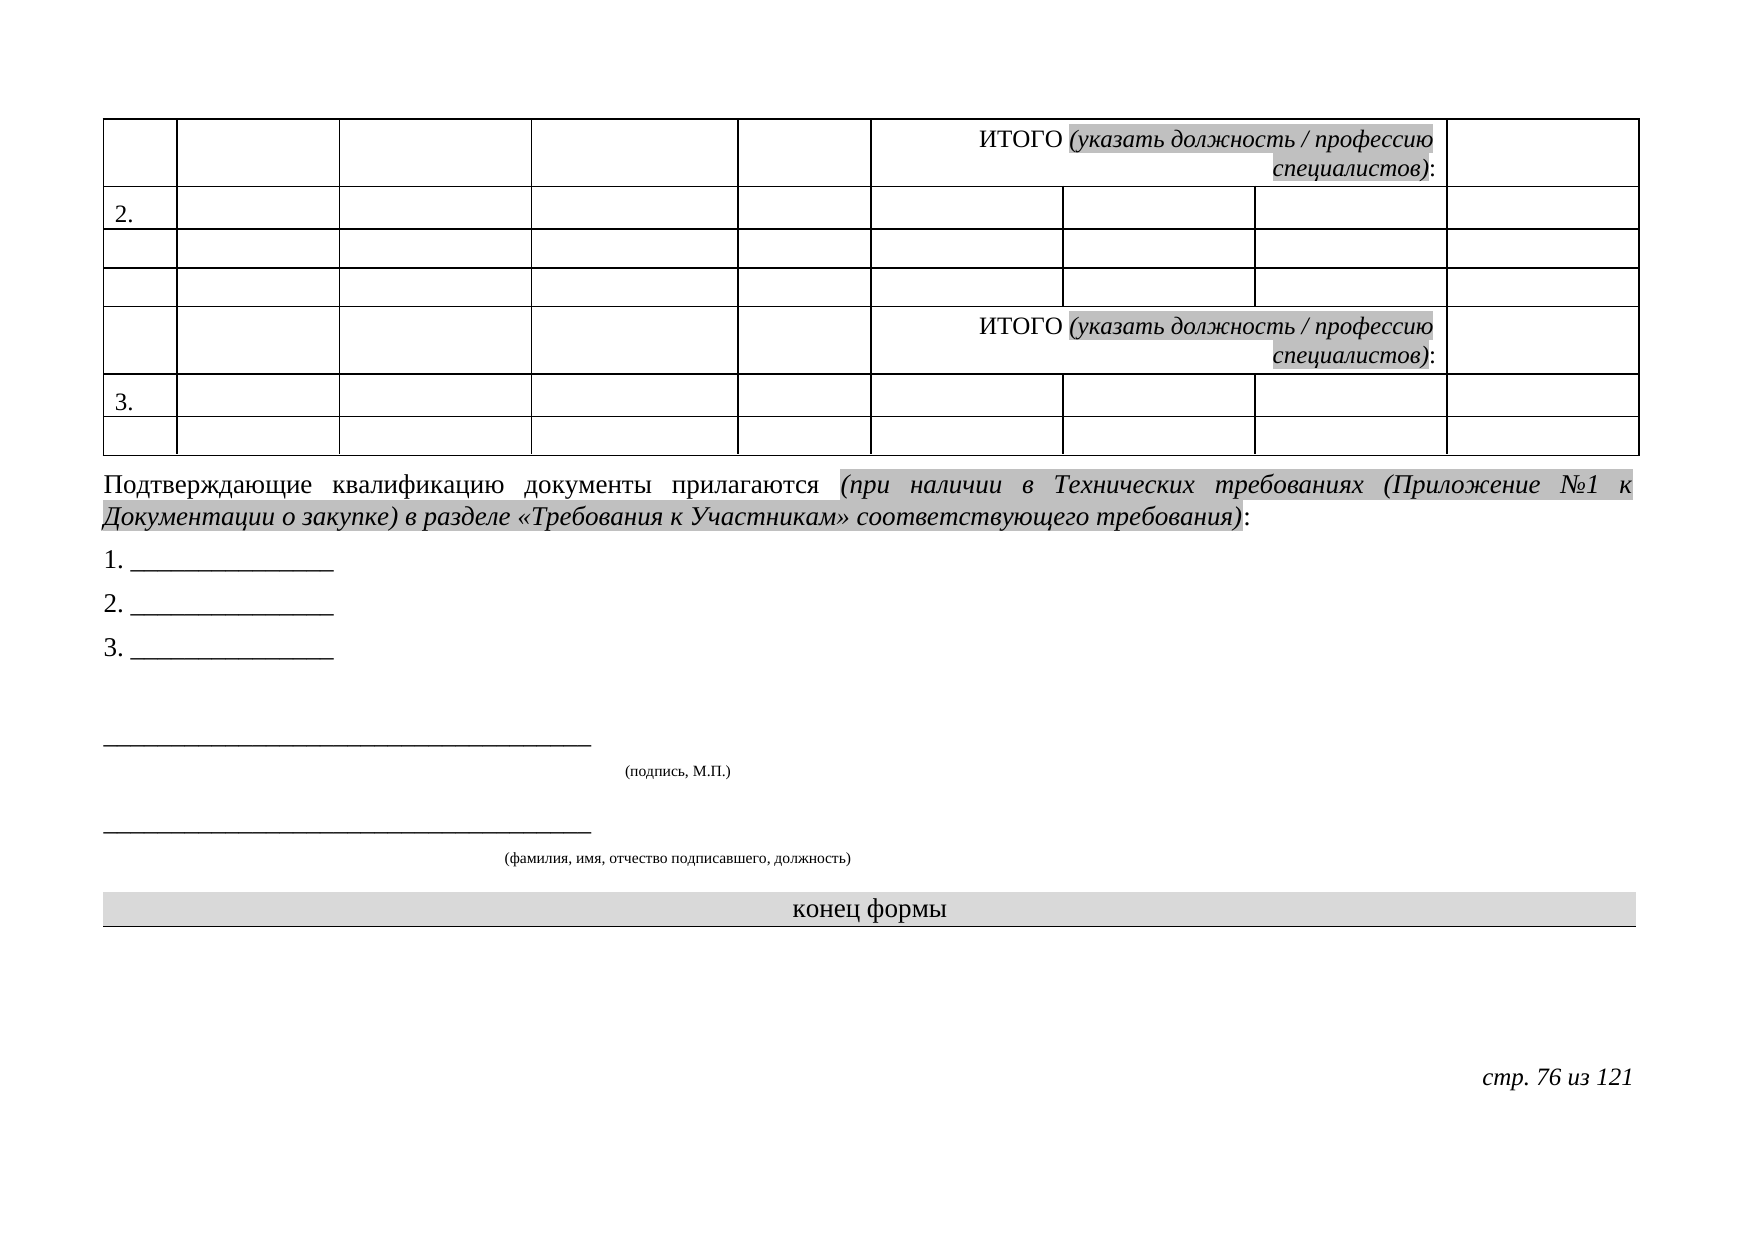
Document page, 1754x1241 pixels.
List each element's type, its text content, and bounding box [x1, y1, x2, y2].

text 3. _______________ [103, 631, 1636, 662]
table_cell [739, 417, 870, 454]
table_cell [1064, 269, 1254, 306]
text Подтверждающие квалификацию документы прилагаются (при наличии в Технических требованиях (Приложение №1 к Документации о закупке) в разделе «Требования к Участникам» соответствующего требования): [103, 468, 1636, 531]
table_cell [340, 187, 531, 228]
table_cell [532, 187, 737, 228]
table_cell [104, 375, 176, 416]
table_cell [1448, 120, 1638, 186]
table_cell [104, 269, 176, 306]
table_cell [532, 417, 737, 454]
table_cell [739, 375, 870, 416]
table_cell ИТОГО (указать должность / профессию специалистов): [872, 307, 1446, 373]
table_cell [532, 375, 737, 416]
table_cell [1448, 187, 1638, 228]
table_cell [178, 187, 339, 228]
table_cell [1448, 230, 1638, 267]
table_cell [178, 375, 339, 416]
table_cell [532, 307, 737, 373]
table_cell [340, 375, 531, 416]
table_cell [739, 269, 870, 306]
table_cell [1448, 375, 1638, 416]
table_cell [739, 230, 870, 267]
table_cell [1256, 375, 1446, 416]
table_cell [178, 230, 339, 267]
table_cell [739, 307, 870, 373]
table_cell [340, 307, 531, 373]
table_cell [104, 187, 176, 228]
table_cell [1064, 187, 1254, 228]
table_cell [178, 307, 339, 373]
table_cell [104, 120, 176, 186]
table_cell [532, 230, 737, 267]
text конец формы [103, 892, 1636, 926]
table_cell [178, 269, 339, 306]
table_cell [340, 417, 531, 454]
table_cell [1064, 417, 1254, 454]
table_cell [1256, 187, 1446, 228]
table_cell [532, 120, 737, 186]
table_cell [739, 187, 870, 228]
table_cell [872, 230, 1062, 267]
table_cell [104, 230, 176, 267]
table_cell [1448, 307, 1638, 373]
table_cell [1064, 375, 1254, 416]
table_cell [872, 417, 1062, 454]
table_cell [340, 120, 531, 186]
table_cell [872, 269, 1062, 306]
table_cell [739, 120, 870, 186]
text ____________________________________ [103, 805, 1636, 836]
table_cell [1256, 230, 1446, 267]
table_cell [1448, 417, 1638, 454]
text 1. _______________ [103, 543, 1636, 574]
table_cell ИТОГО (указать должность / профессию специалистов): [872, 120, 1446, 186]
table_cell [1448, 269, 1638, 306]
table_cell [104, 417, 176, 454]
table_cell [104, 307, 176, 373]
table_cell [872, 187, 1062, 228]
table_cell [178, 120, 339, 186]
table_cell [532, 269, 737, 306]
table_cell [340, 230, 531, 267]
table_cell [178, 417, 339, 454]
table_cell [1256, 269, 1446, 306]
text (подпись, М.П.) [103, 762, 1252, 793]
table_cell [1256, 417, 1446, 454]
text 2. _______________ [103, 587, 1636, 618]
table_cell [1064, 230, 1254, 267]
text ____________________________________ [103, 718, 1636, 749]
text (фамилия, имя, отчество подписавшего, должность) [103, 849, 1252, 880]
table_cell [340, 269, 531, 306]
table_cell [872, 375, 1062, 416]
